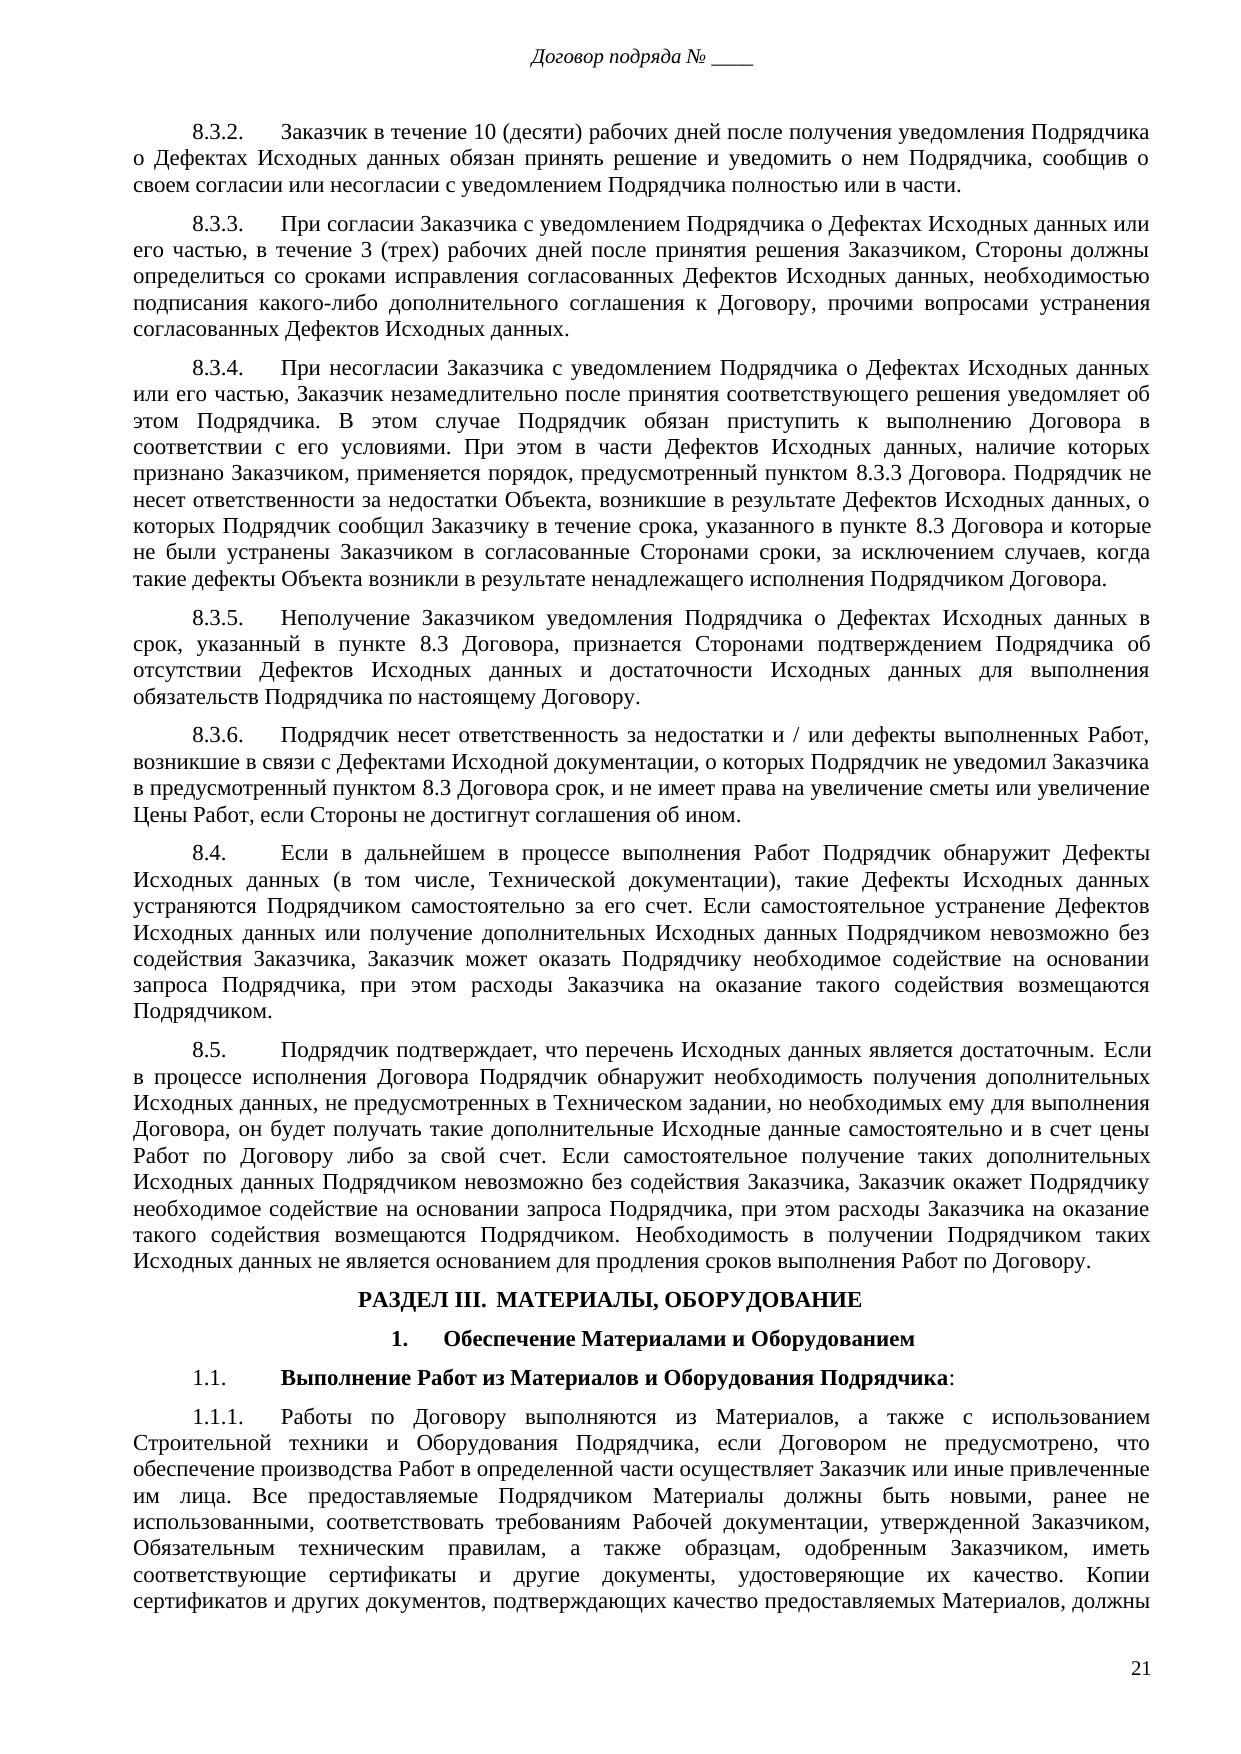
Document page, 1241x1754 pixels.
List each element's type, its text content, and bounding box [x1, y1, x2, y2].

text МАТЕРИАЛЫ, ОБОРУДОВАНИЕ [133, 1286, 1152, 1312]
text Неполучение Заказчиком уведомления Подрядчика о Дефектах Исходных данных в срок, указанный в пункте 13.3 Договора, признается Сторонами подтверждением Подрядчика об отсутствии Дефектов Исходных данных и достаточности Исходных данных для выполнения обязательств Подрядчика по настоящему Договору. [133, 604, 1152, 709]
text Подрядчик несет ответственность за недостатки и / или дефекты выполненных Работ, возникшие в связи с Дефектами Исходной документации, о которых Подрядчик не уведомил Заказчика в предусмотренный пунктом 13.3 Договора срок, и не имеет права на увеличение сметы или увеличение Цены Работ, если Стороны не достигнут соглашения об ином. [133, 722, 1152, 827]
text Обеспечение Материалами и Оборудованием [133, 1325, 1152, 1351]
text При согласии Заказчика с уведомлением Подрядчика о Дефектах Исходных данных или его частью, в течение 3 (трех) рабочих дней после принятия решения Заказчиком, Стороны должны определиться со сроками исправления согласованных Дефектов Исходных данных, необходимостью подписания какого-либо дополнительного соглашения к Договору, прочими вопросами устранения согласованных Дефектов Исходных данных. [133, 210, 1152, 341]
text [133, 1403, 1152, 1613]
text Заказчик в течение 10 (десяти) рабочих дней после получения уведомления Подрядчика о Дефектах Исходных данных обязан принять решение и уведомить о нем Подрядчика, сообщив о своем согласии или несогласии с уведомлением Подрядчика полностью или в части. [133, 118, 1152, 197]
text Выполнение Работ из Материалов и Оборудования Подрядчика: [133, 1364, 1152, 1390]
text При несогласии Заказчика с уведомлением Подрядчика о Дефектах Исходных данных или его частью, Заказчик незамедлительно после принятия соответствующего решения уведомляет об этом Подрядчика. В этом случае Подрядчик обязан приступить к выполнению Договора в соответствии с его условиями. При этом в части Дефектов Исходных данных, наличие которых признано Заказчиком, применяется порядок, предусмотренный пунктом 13.3.3 Договора. Подрядчик не несет ответственности за недостатки Объекта, возникшие в результате Дефектов Исходных данных, о которых Подрядчик сообщил Заказчику в течение срока, указанного в пункте 13.3 Договора и которые не были устранены Заказчиком в согласованные Сторонами сроки, за исключением случаев, когда такие дефекты Объекта возникли в результате ненадлежащего исполнения Подрядчиком Договора. [133, 354, 1152, 591]
text Подрядчик подтверждает, что перечень Исходных данных является достаточным. Если в процессе исполнения Договора Подрядчик обнаружит необходимость получения дополнительных Исходных данных, не предусмотренных в Техническом задании, но необходимых ему для выполнения Договора, он будет получать такие дополнительные Исходные данные самостоятельно и в счет цены Работ по Договору либо за свой счет. Если самостоятельное получение таких дополнительных Исходных данных Подрядчиком невозможно без содействия Заказчика, Заказчик окажет Подрядчику необходимое содействие на основании запроса Подрядчика, при этом расходы Заказчика на оказание такого содействия возмещаются Подрядчиком. Необходимость в получении Подрядчиком таких Исходных данных не является основанием для продления сроков выполнения Работ по Договору. [133, 1036, 1152, 1274]
text Если в дальнейшем в процессе выполнения Работ Подрядчик обнаружит Дефекты Исходных данных (в том числе, Технической документации), такие Дефекты Исходных данных устраняются Подрядчиком самостоятельно за его счет. Если самостоятельное устранение Дефектов Исходных данных или получение дополнительных Исходных данных Подрядчиком невозможно без содействия Заказчика, Заказчик может оказать Подрядчику необходимое содействие на основании запроса Подрядчика, при этом расходы Заказчика на оказание такого содействия возмещаются Подрядчиком. [133, 839, 1152, 1024]
